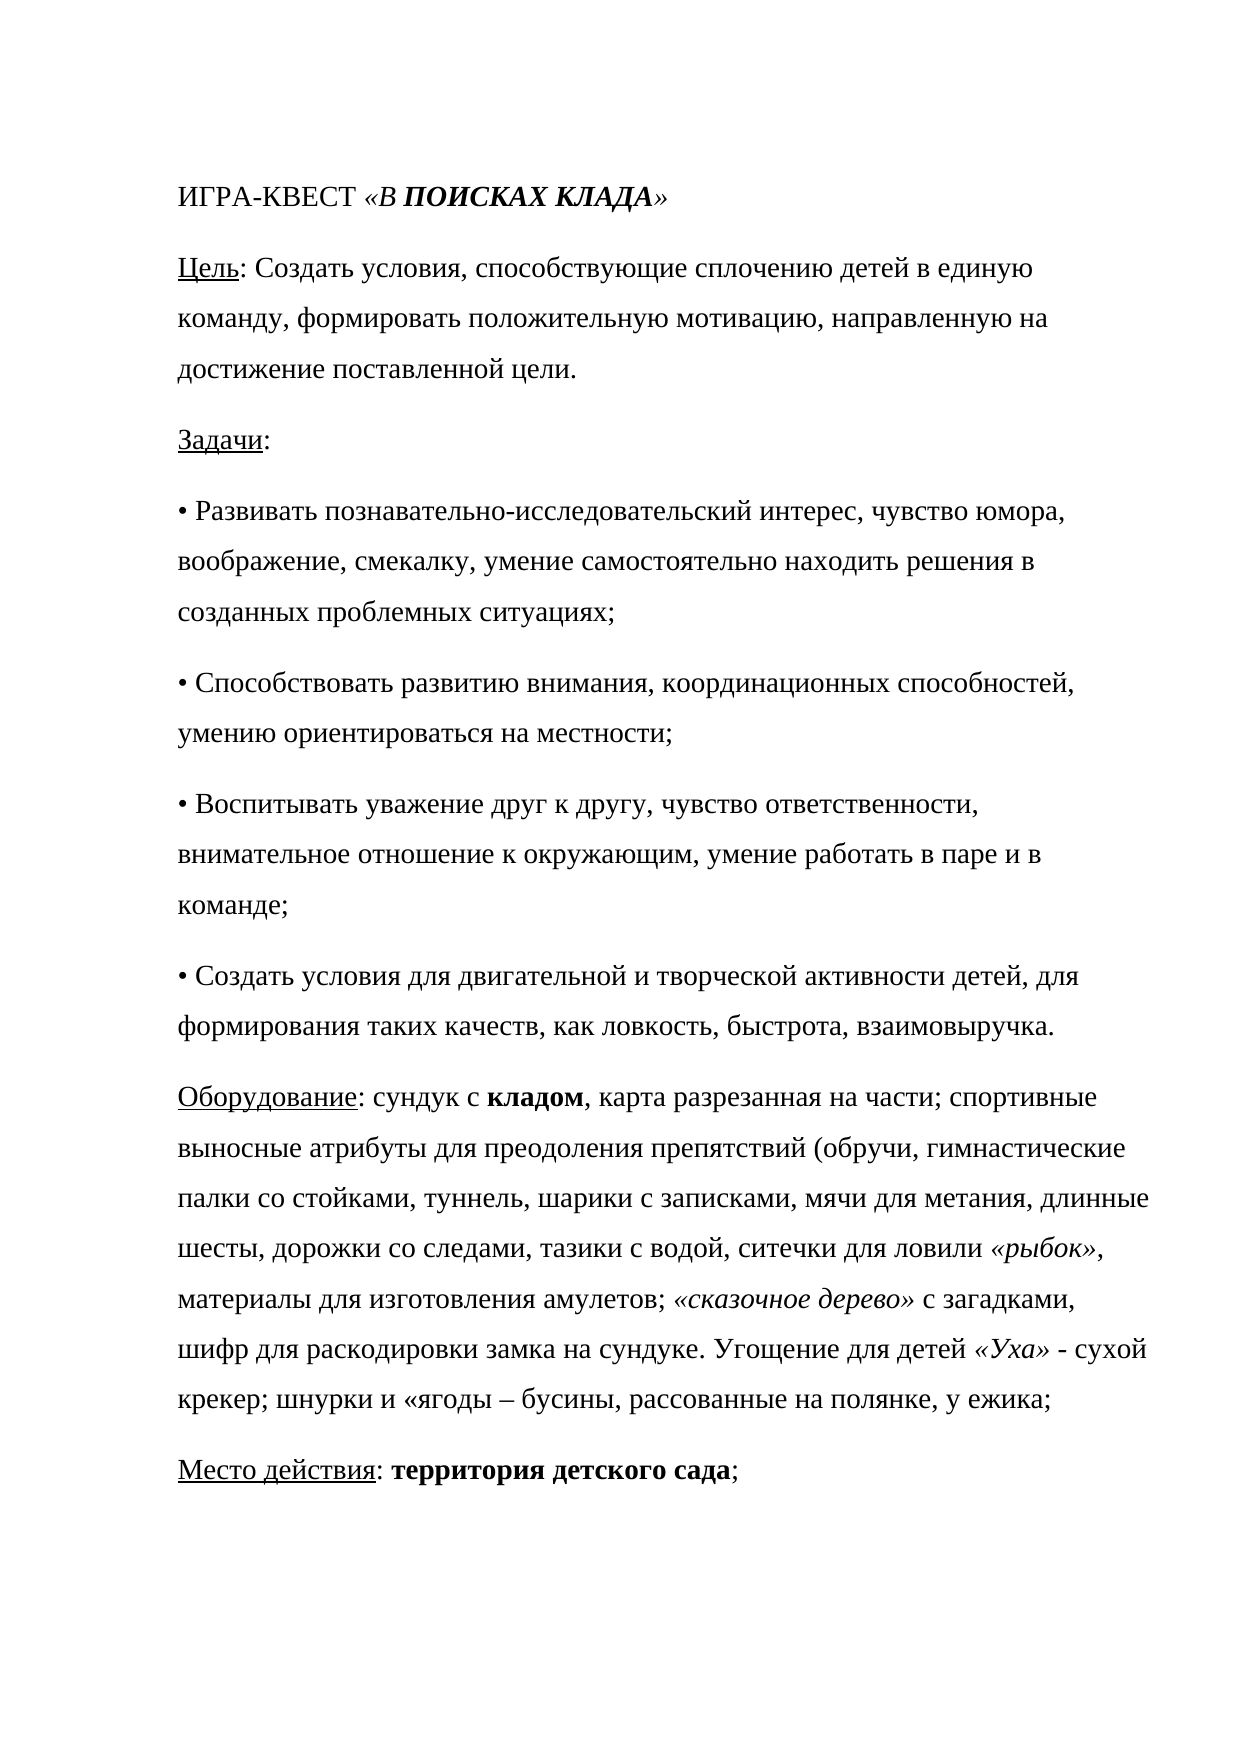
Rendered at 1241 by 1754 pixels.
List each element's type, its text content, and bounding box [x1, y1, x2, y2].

text ИГРА-КВЕСТ «В ПОИСКАХ КЛАДА» [177, 179, 1152, 212]
text Место действия: территория детского сада; [177, 1452, 1152, 1486]
text • Развивать познавательно-исследовательский интерес, чувство юмора, воображение, смекалку, умение самостоятельно находить решения в созданных проблемных ситуациях; [177, 493, 1152, 627]
text Задачи: [177, 422, 1152, 455]
text • Способствовать развитию внимания, координационных способностей, умению ориентироваться на местности; [177, 665, 1152, 749]
text • Воспитывать уважение друг к другу, чувство ответственности, внимательное отношение к окружающим, умение работать в паре и в команде; [177, 786, 1152, 920]
text Цель: Создать условия, способствующие сплочению детей в единую команду, формировать положительную мотивацию, направленную на достижение поставленной цели. [177, 250, 1152, 384]
text Оборудование: сундук с кладом, карта разрезанная на части; спортивные выносные атрибуты для преодоления препятствий (обручи, гимнастические палки со стойками, туннель, шарики с записками, мячи для метания, длинные шесты, дорожки со следами, тазики с водой, ситечки для ловили «рыбок», материалы для изготовления амулетов; «сказочное дерево» с загадками, шифр для раскодировки замка на сундуке. Угощение для детей «Уха» - сухой крекер; шнурки и «ягоды – бусины, рассованные на полянке, у ежика; [177, 1079, 1152, 1415]
text • Создать условия для двигательной и творческой активности детей, для формирования таких качеств, как ловкость, быстрота, взаимовыручка. [177, 958, 1152, 1042]
